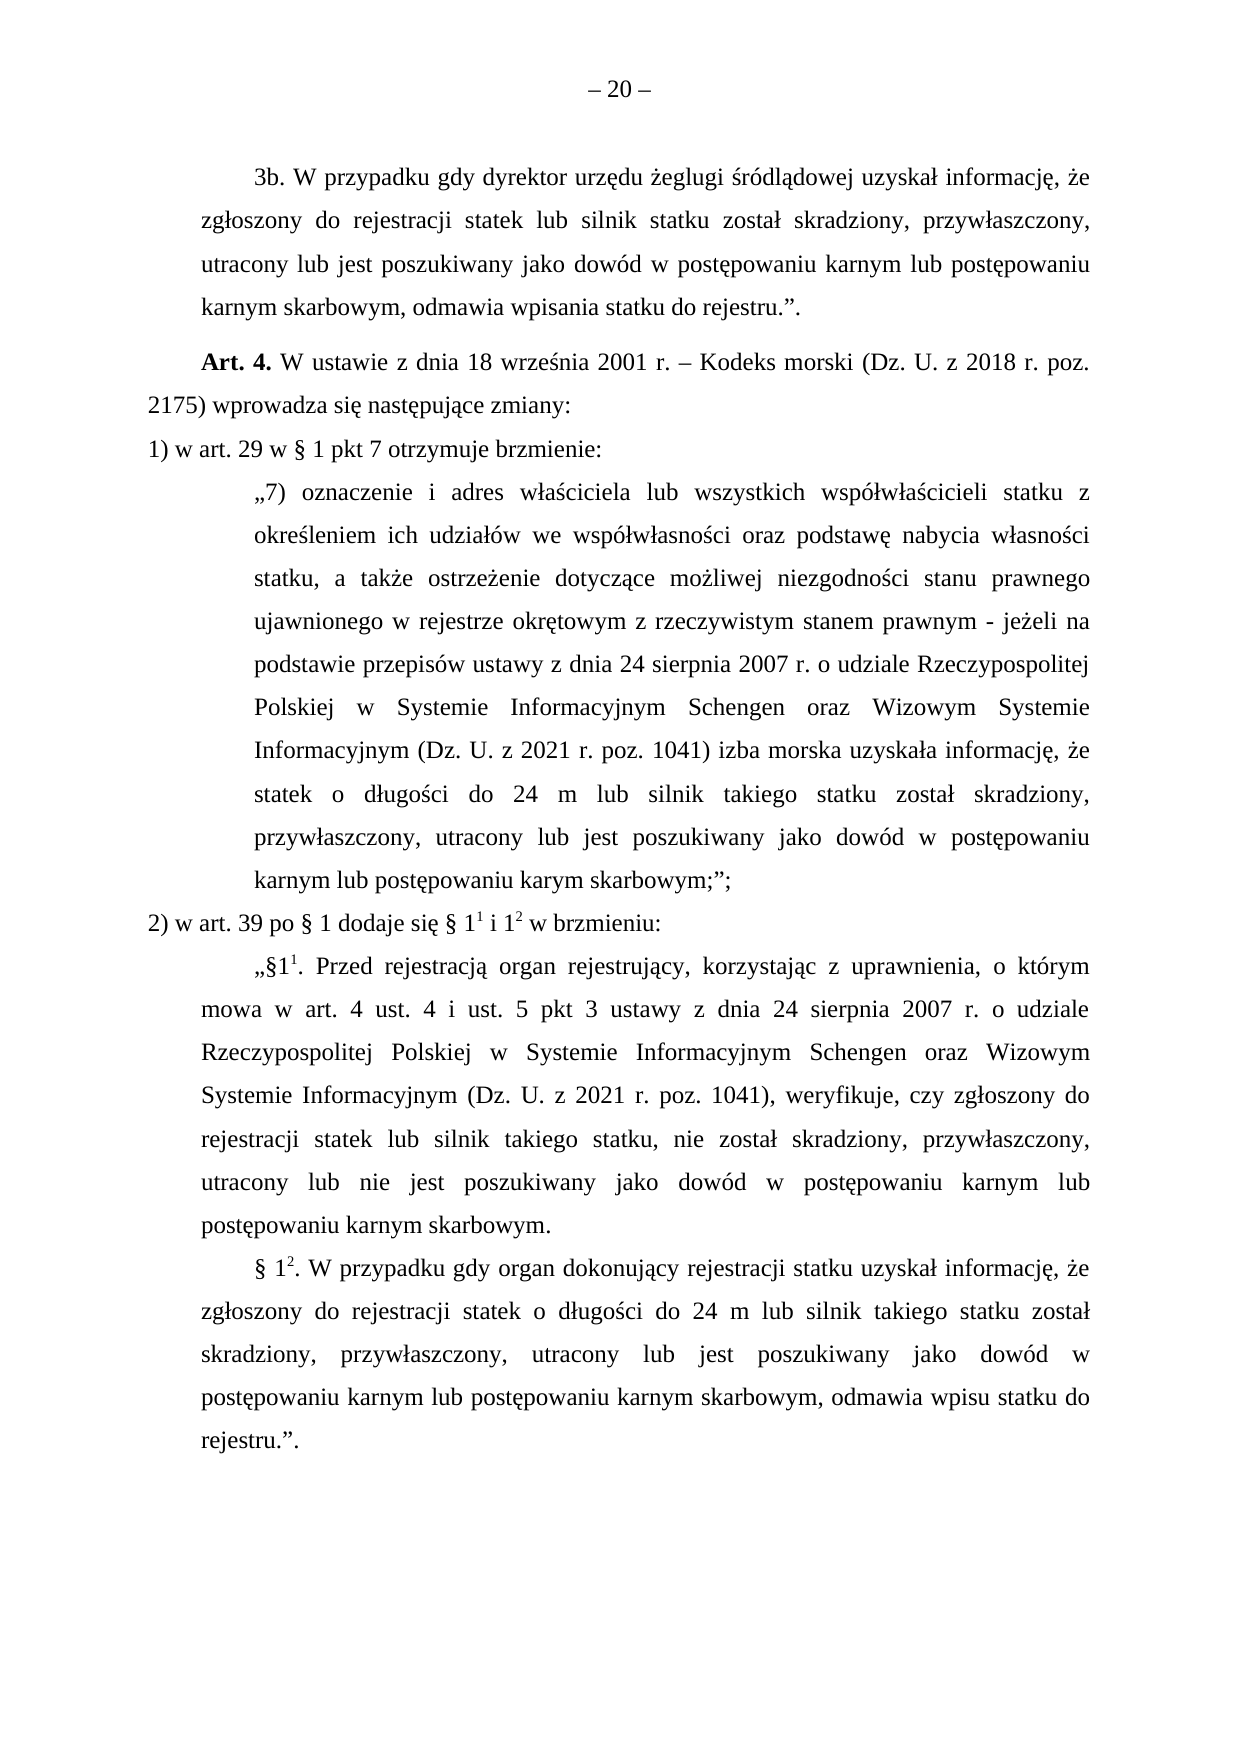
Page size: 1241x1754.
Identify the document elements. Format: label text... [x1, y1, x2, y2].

text 1) w art. 29 w § 1 pkt 7 otrzymuje brzmienie: [148, 434, 1091, 462]
text „§11. Przed rejestracją organ rejestrujący, korzystając z uprawnienia, o którym mowa w art. 4 ust. 4 i ust. 5 pkt 3 ustawy z dnia 24 sierpnia 2007 r. o udziale Rzeczypospolitej Polskiej w Systemie Informacyjnym Schengen oraz Wizowym Systemie Informacyjnym (Dz. U. z 2021 r. poz. 1041), weryfikuje, czy zgłoszony do rejestracji statek lub silnik takiego statku, nie został skradziony, przywłaszczony, utracony lub nie jest poszukiwany jako dowód w postępowaniu karnym lub postępowaniu karnym skarbowym. [201, 951, 1091, 1239]
text „7) oznaczenie i adres właściciela lub wszystkich współwłaścicieli statku z określeniem ich udziałów we współwłasności oraz podstawę nabycia własności statku, a także ostrzeżenie dotyczące możliwej niezgodności stanu prawnego ujawnionego w rejestrze okrętowym z rzeczywistym stanem prawnym - jeżeli na podstawie przepisów ustawy z dnia 24 sierpnia 2007 r. o udziale Rzeczypospolitej Polskiej w Systemie Informacyjnym Schengen oraz Wizowym Systemie Informacyjnym (Dz. U. z 2021 r. poz. 1041) izba morska uzyskała informację, że statek o długości do 24 m lub silnik takiego statku został skradziony, przywłaszczony, utracony lub jest poszukiwany jako dowód w postępowaniu karnym lub postępowaniu karym skarbowym;”; [254, 477, 1091, 894]
text 2) w art. 39 po § 1 dodaje się § 11 i 12 w brzmieniu: [148, 908, 1091, 937]
text § 12. W przypadku gdy organ dokonujący rejestracji statku uzyskał informację, że zgłoszony do rejestracji statek o długości do 24 m lub silnik takiego statku został skradziony, przywłaszczony, utracony lub jest poszukiwany jako dowód w postępowaniu karnym lub postępowaniu karnym skarbowym, odmawia wpisu statku do rejestru.”. [201, 1253, 1091, 1454]
text 3b. W przypadku gdy dyrektor urzędu żeglugi śródlądowej uzyskał informację, że zgłoszony do rejestracji statek lub silnik statku został skradziony, przywłaszczony, utracony lub jest poszukiwany jako dowód w postępowaniu karnym lub postępowaniu karnym skarbowym, odmawia wpisania statku do rejestru.”. [201, 162, 1091, 321]
text Art. 4. W ustawie z dnia 18 września 2001 r. – Kodeks morski (Dz. U. z 2018 r. poz. 2175) wprowadza się następujące zmiany: [148, 347, 1091, 419]
